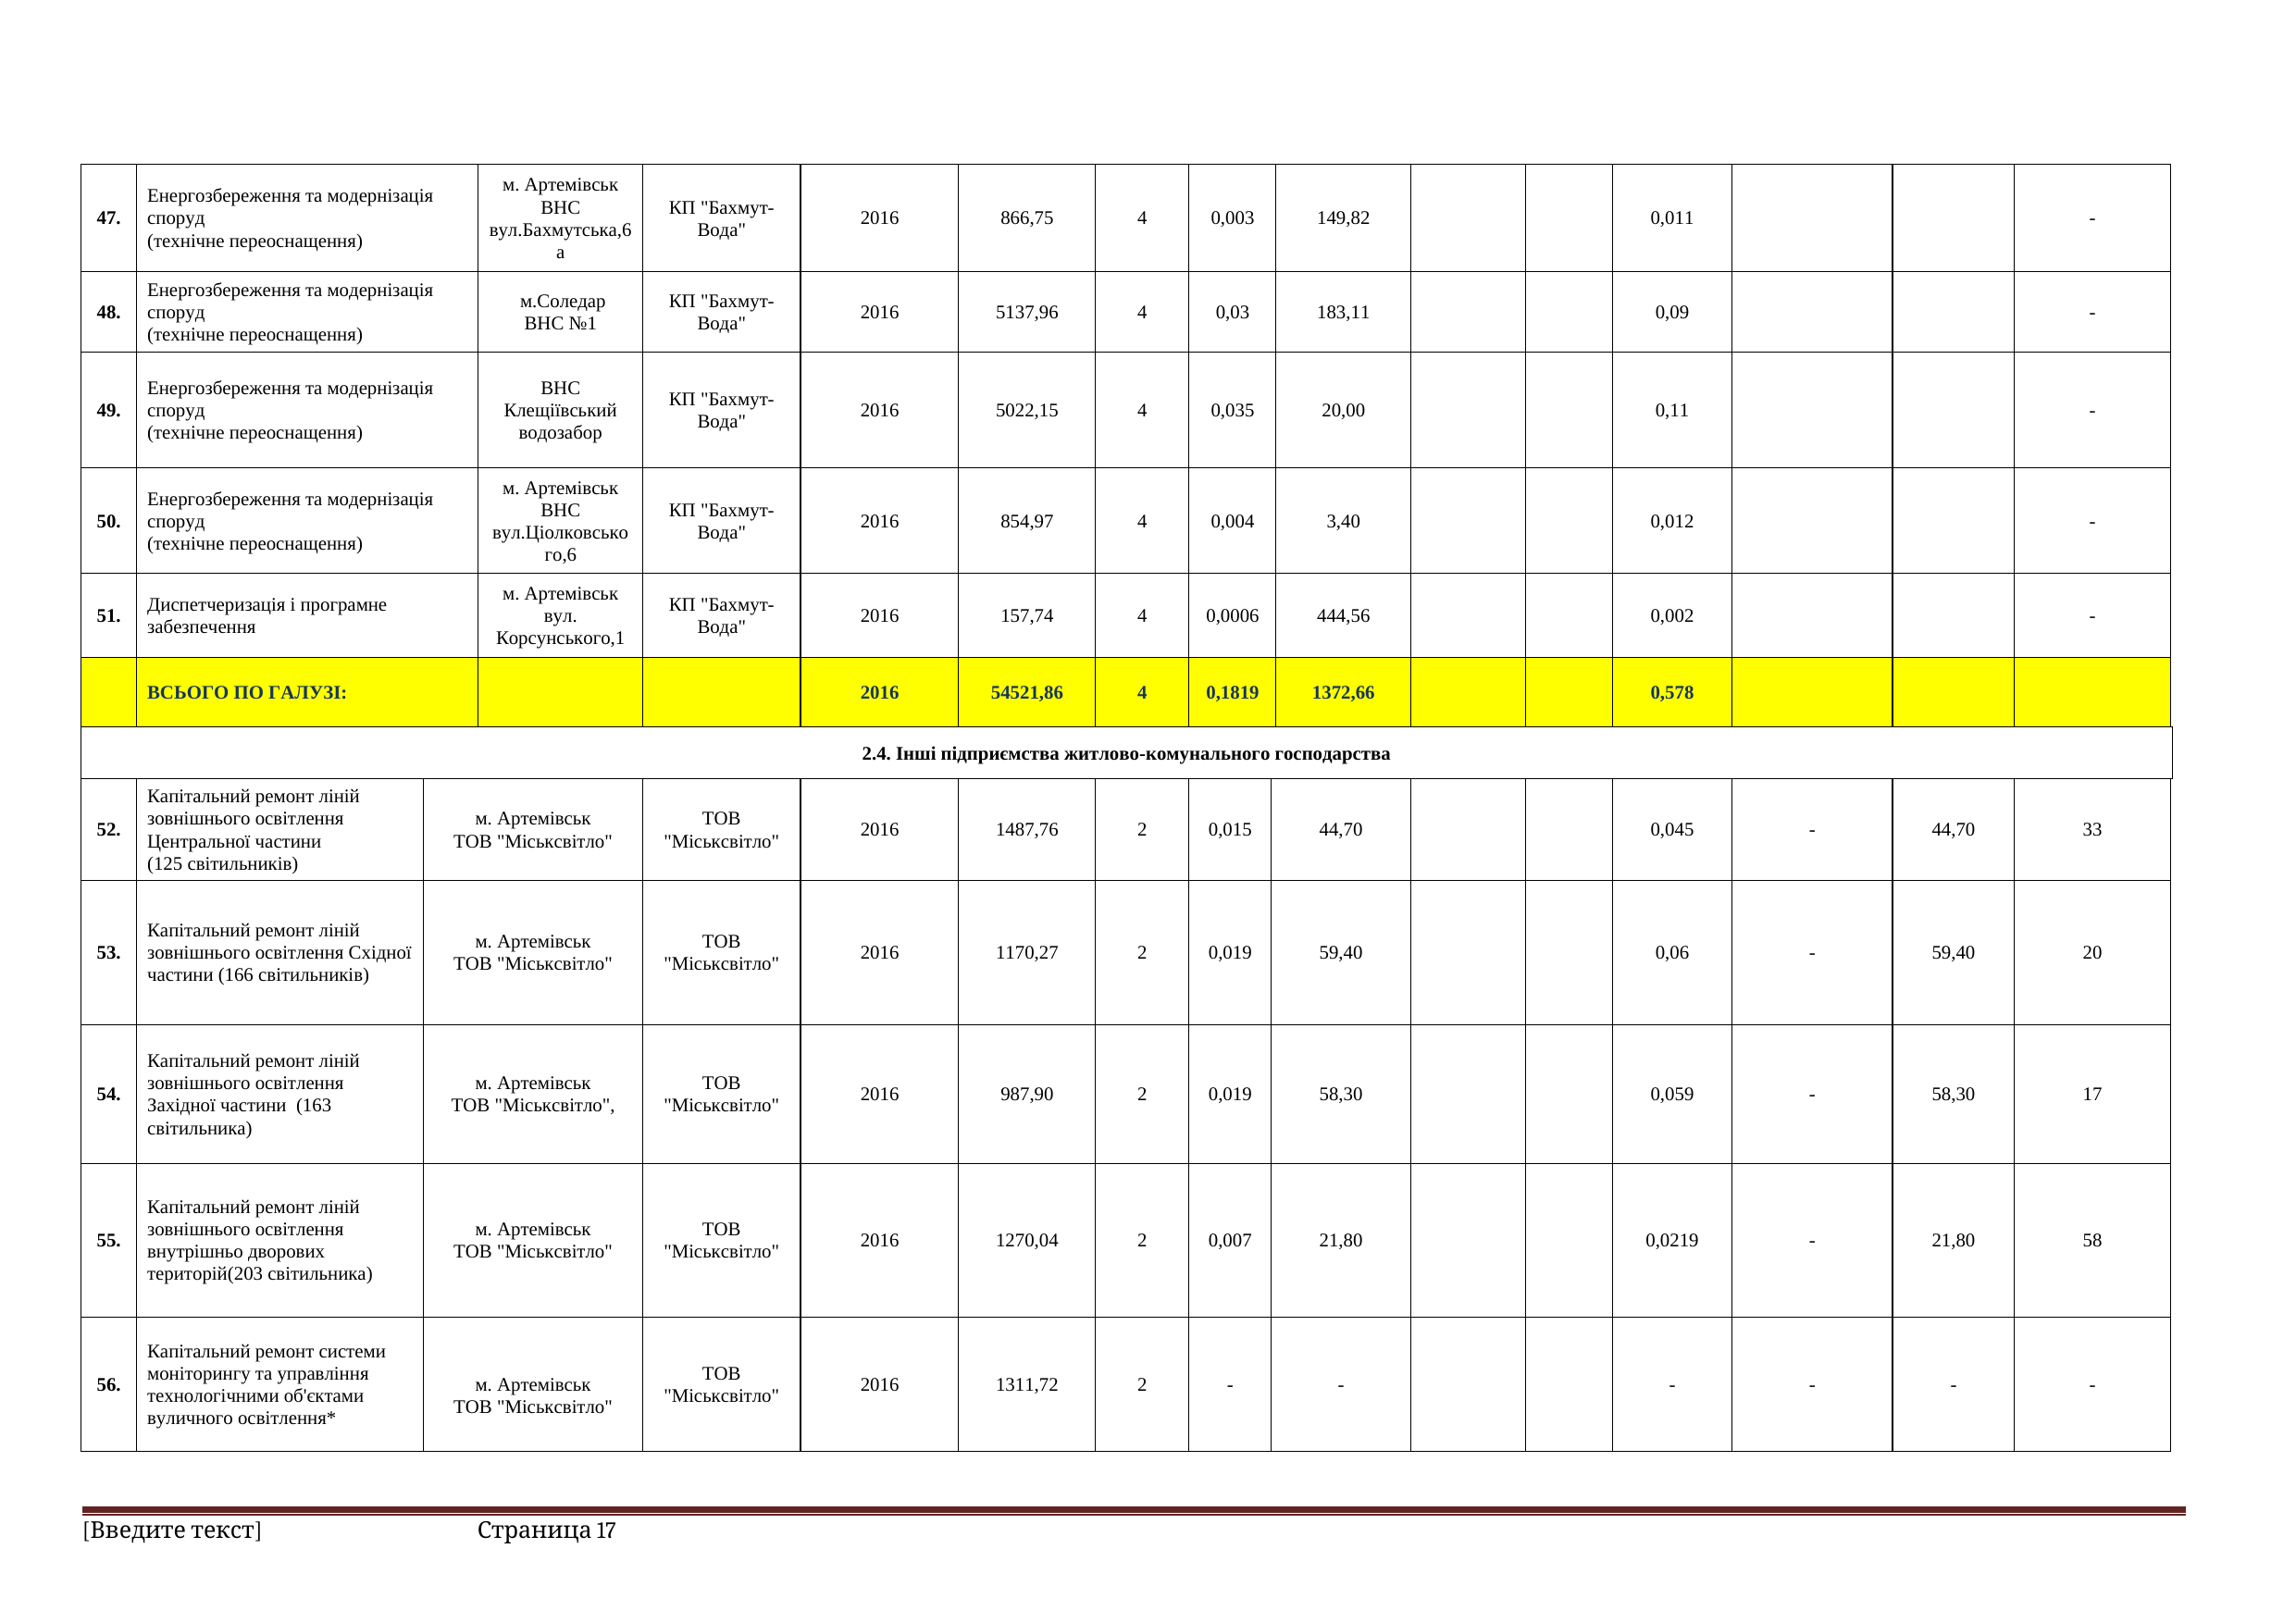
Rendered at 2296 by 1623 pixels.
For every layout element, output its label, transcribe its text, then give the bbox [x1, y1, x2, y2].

table_cell - [2015, 165, 2170, 271]
table_cell 0,035 [1189, 353, 1275, 467]
table_cell [1526, 658, 1612, 726]
table_cell ТОВ "Міськсвітло" [643, 779, 800, 880]
table_cell 4 [1096, 165, 1188, 271]
table_cell Капітальний ремонт ліній зовнішнього освітлення Центральної частини (125 світильників) [137, 779, 423, 880]
table_cell ТОВ "Міськсвітло" [643, 1164, 800, 1316]
table_cell 58,30 [1893, 1025, 2014, 1163]
table_cell 987,90 [959, 1025, 1095, 1163]
table_cell м. Артемівськ ТОВ "Міськсвітло", [424, 1025, 642, 1163]
table_cell - [1732, 1318, 1892, 1451]
table_cell 59,40 [1893, 881, 2014, 1024]
table_cell [1526, 779, 1612, 880]
table_cell КП "Бахмут-Вода" [643, 165, 800, 271]
table_cell 33 [2015, 779, 2170, 880]
table_cell 20 [2015, 881, 2170, 1024]
table_cell Капітальний ремонт системи моніторингу та управління технологічними об'єктами вуличного освітлення* [137, 1318, 423, 1451]
table_cell 2016 [801, 881, 958, 1024]
table_cell 50. [81, 468, 136, 573]
table_cell Капітальний ремонт ліній зовнішнього освітлення внутрішньо дворових територій(203 світильника) [137, 1164, 423, 1316]
table_cell 44,70 [1893, 779, 2014, 880]
table_cell - [1732, 881, 1892, 1024]
table_cell КП "Бахмут-Вода" [643, 468, 800, 573]
table_cell 183,11 [1276, 272, 1410, 352]
table_cell 55. [81, 1164, 136, 1316]
table_cell 49. [81, 353, 136, 467]
table_cell ТОВ "Міськсвітло" [643, 881, 800, 1024]
table_cell [1526, 1164, 1612, 1316]
table_cell м. Артемівськ ТОВ "Міськсвітло" [424, 779, 642, 880]
table_cell 2016 [801, 1318, 958, 1451]
table_cell [81, 658, 136, 726]
table_cell 0,002 [1613, 574, 1731, 657]
table_cell 20,00 [1276, 353, 1410, 467]
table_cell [424, 1318, 642, 1451]
table_cell - [1272, 1318, 1410, 1451]
table_cell 2016 [801, 353, 958, 467]
table_cell - [1732, 1025, 1892, 1163]
table_cell 0,0006 [1189, 574, 1275, 657]
table_cell 5137,96 [959, 272, 1095, 352]
table_cell Енергозбереження та модернізація споруд (технічне переоснащення) [137, 468, 478, 573]
table_cell [1411, 468, 1525, 573]
table_cell м. Артемівськ ВНС вул.Ціолковського,6 [478, 468, 642, 573]
table_cell 59,40 [1272, 881, 1410, 1024]
table_cell м. Артемівськ ТОВ "Міськсвітло" [424, 1164, 642, 1316]
table_cell 4 [1096, 272, 1188, 352]
table_cell [1732, 468, 1892, 573]
table_cell 0,059 [1613, 1025, 1731, 1163]
table_cell [1893, 468, 2014, 573]
table_cell 4 [1096, 574, 1188, 657]
table_cell - [1189, 1318, 1271, 1451]
table_cell [1526, 574, 1612, 657]
table_cell [1411, 881, 1525, 1024]
table_cell [1411, 779, 1525, 880]
table_cell м. Артемівськ ТОВ "Міськсвітло" [424, 881, 642, 1024]
table_cell 5022,15 [959, 353, 1095, 467]
table_cell 866,75 [959, 165, 1095, 271]
table_cell КП "Бахмут-Вода" [643, 574, 800, 657]
table_cell 0,03 [1189, 272, 1275, 352]
table_cell [1411, 272, 1525, 352]
table_cell [643, 658, 800, 726]
table_cell 1170,27 [959, 881, 1095, 1024]
table_cell - [1732, 1164, 1892, 1316]
table_cell 0,11 [1613, 353, 1731, 467]
table_cell 2 [1096, 1025, 1188, 1163]
table_cell ВНС Клещіївський водозабор [478, 353, 642, 467]
table_cell 2 [1096, 881, 1188, 1024]
table_cell 2016 [801, 658, 958, 726]
table_cell 17 [2015, 1025, 2170, 1163]
table_cell 58 [2015, 1164, 2170, 1316]
table_cell [1411, 658, 1525, 726]
table_cell [1893, 272, 2014, 352]
table_cell 0,012 [1613, 468, 1731, 573]
table_cell 2016 [801, 574, 958, 657]
table_cell 1487,76 [959, 779, 1095, 880]
table_cell 54. [81, 1025, 136, 1163]
table_cell 4 [1096, 468, 1188, 573]
table_cell 1372,66 [1276, 658, 1410, 726]
table_cell 2 [1096, 1318, 1188, 1451]
table_cell 53. [81, 881, 136, 1024]
table_cell 2 [1096, 1164, 1188, 1316]
table_cell 4 [1096, 353, 1188, 467]
table_cell - [2015, 574, 2170, 657]
table_cell [1411, 1164, 1525, 1316]
table_cell [1411, 165, 1525, 271]
table_cell [1411, 574, 1525, 657]
table_cell 1270,04 [959, 1164, 1095, 1316]
table_cell Капітальний ремонт ліній зовнішнього освітлення Західної частини (163 світильника) [137, 1025, 423, 1163]
table_cell 58,30 [1272, 1025, 1410, 1163]
table_cell 0,045 [1613, 779, 1731, 880]
table_cell 56. [81, 1318, 136, 1451]
table_cell 0,019 [1189, 1025, 1271, 1163]
table_cell 0,019 [1189, 881, 1271, 1024]
table_cell 52. [81, 779, 136, 880]
table_cell 21,80 [1272, 1164, 1410, 1316]
table_cell [1411, 1025, 1525, 1163]
table_cell [1732, 272, 1892, 352]
table_cell Капітальний ремонт ліній зовнішнього освітлення Східної частини (166 світильників) [137, 881, 423, 1024]
table_cell КП "Бахмут-Вода" [643, 272, 800, 352]
table_cell 0,06 [1613, 881, 1731, 1024]
table_cell 0,578 [1613, 658, 1731, 726]
table_cell 51. [81, 574, 136, 657]
table_cell 0,003 [1189, 165, 1275, 271]
table_cell 3,40 [1276, 468, 1410, 573]
table_cell 2016 [801, 165, 958, 271]
table_cell 854,97 [959, 468, 1095, 573]
table_cell [1893, 658, 2014, 726]
table_cell [1526, 165, 1612, 271]
table_cell 4 [1096, 658, 1188, 726]
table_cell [137, 272, 478, 352]
table_cell 0,09 [1613, 272, 1731, 352]
table_cell - [2015, 1318, 2170, 1451]
table_cell [1526, 353, 1612, 467]
table_cell 2.4. Інші підприємства житлово-комунального господарства [81, 727, 2172, 778]
table_cell [1732, 165, 1892, 271]
table_cell 2016 [801, 1164, 958, 1316]
table_cell 44,70 [1272, 779, 1410, 880]
table_cell 47. [81, 165, 136, 271]
table_cell - [2015, 353, 2170, 467]
table_cell [1526, 1025, 1612, 1163]
table_cell - [2015, 468, 2170, 573]
table_cell - [1732, 779, 1892, 880]
table_cell Енергозбереження та модернізація споруд (технічне переоснащення) [137, 353, 478, 467]
table_cell - [1893, 1318, 2014, 1451]
table_cell [1732, 658, 1892, 726]
table_cell ТОВ "Міськсвітло" [643, 1318, 800, 1451]
table_cell [1732, 574, 1892, 657]
table_cell 2016 [801, 779, 958, 880]
table_cell 2016 [801, 468, 958, 573]
table_cell [1526, 881, 1612, 1024]
table_cell 0,1819 [1189, 658, 1275, 726]
table_cell м. Артемівськ ВНС вул.Бахмутська,6а [478, 165, 642, 271]
table_cell 2016 [801, 1025, 958, 1163]
table_cell 54521,86 [959, 658, 1095, 726]
table_cell [1526, 468, 1612, 573]
table_cell [1893, 165, 2014, 271]
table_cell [137, 165, 478, 271]
table_cell [1411, 1318, 1525, 1451]
table_cell 21,80 [1893, 1164, 2014, 1316]
table_cell Диспетчеризація і програмне забезпечення [137, 574, 478, 657]
table_cell КП "Бахмут-Вода" [643, 353, 800, 467]
table_cell [1526, 1318, 1612, 1451]
table_cell 157,74 [959, 574, 1095, 657]
table_cell 149,82 [1276, 165, 1410, 271]
table_cell 1311,72 [959, 1318, 1095, 1451]
table_cell 444,56 [1276, 574, 1410, 657]
table_cell [2015, 658, 2170, 726]
table_cell - [1613, 1318, 1731, 1451]
table_cell 2016 [801, 272, 958, 352]
table_cell [1411, 353, 1525, 467]
table_cell 48. [81, 272, 136, 352]
table_cell 0,011 [1613, 165, 1731, 271]
table_cell 0,007 [1189, 1164, 1271, 1316]
table_cell 0,0219 [1613, 1164, 1731, 1316]
table_cell ТОВ "Міськсвітло" [643, 1025, 800, 1163]
table_cell 0,015 [1189, 779, 1271, 880]
table_cell 2 [1096, 779, 1188, 880]
table_cell м.Соледар ВНС №1 [478, 272, 642, 352]
table_cell [1732, 353, 1892, 467]
table_cell - [2015, 272, 2170, 352]
table_cell [478, 658, 642, 726]
table_cell [1893, 574, 2014, 657]
table_cell м. Артемівськ вул. Корсунського,1 [478, 574, 642, 657]
table_cell [1526, 272, 1612, 352]
table_cell [1893, 353, 2014, 467]
table_cell ВСЬОГО ПО ГАЛУЗІ: [137, 658, 478, 726]
table_cell 0,004 [1189, 468, 1275, 573]
